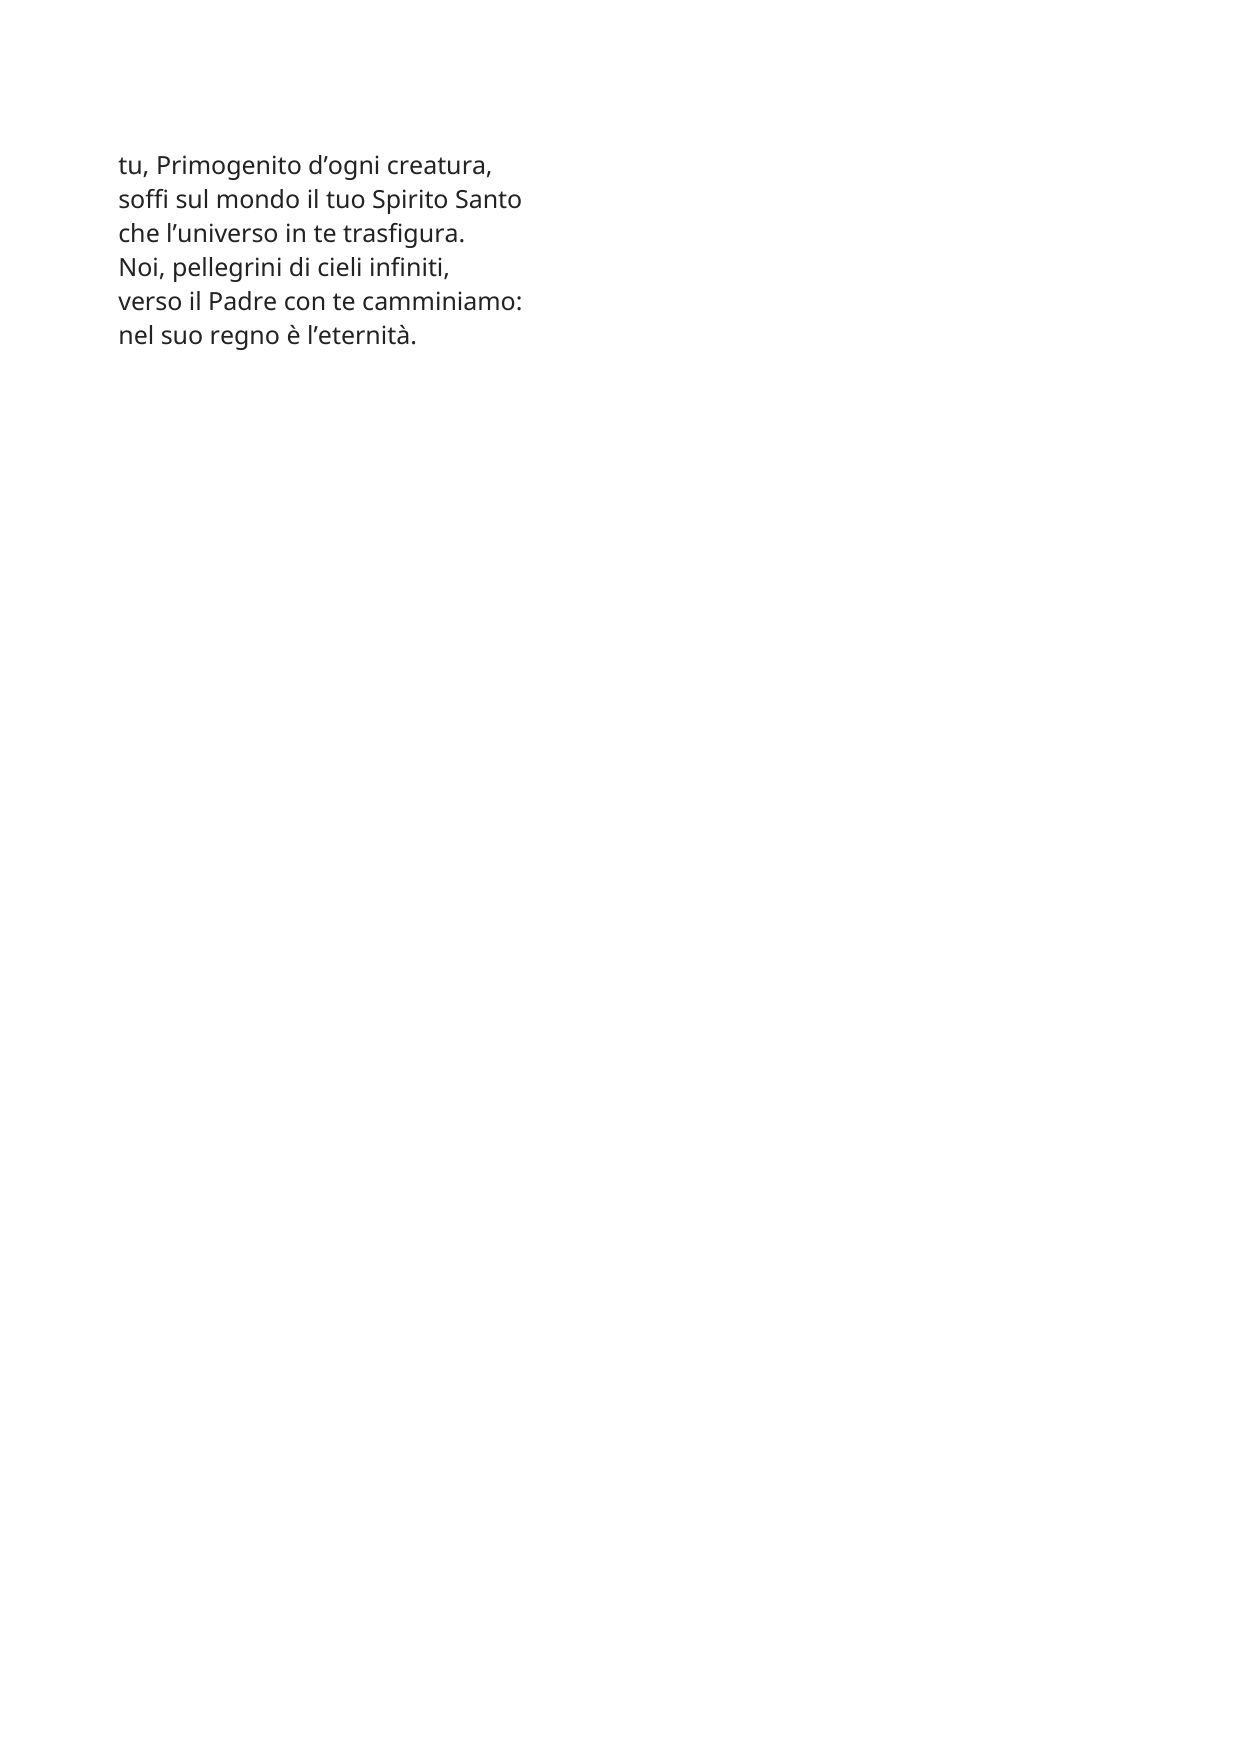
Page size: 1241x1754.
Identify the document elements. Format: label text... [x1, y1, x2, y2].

text Noi, pellegrini di cieli infiniti, verso il Padre con te camminiamo: nel suo regno è l’eternità. [118, 250, 1122, 352]
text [118, 148, 1122, 250]
